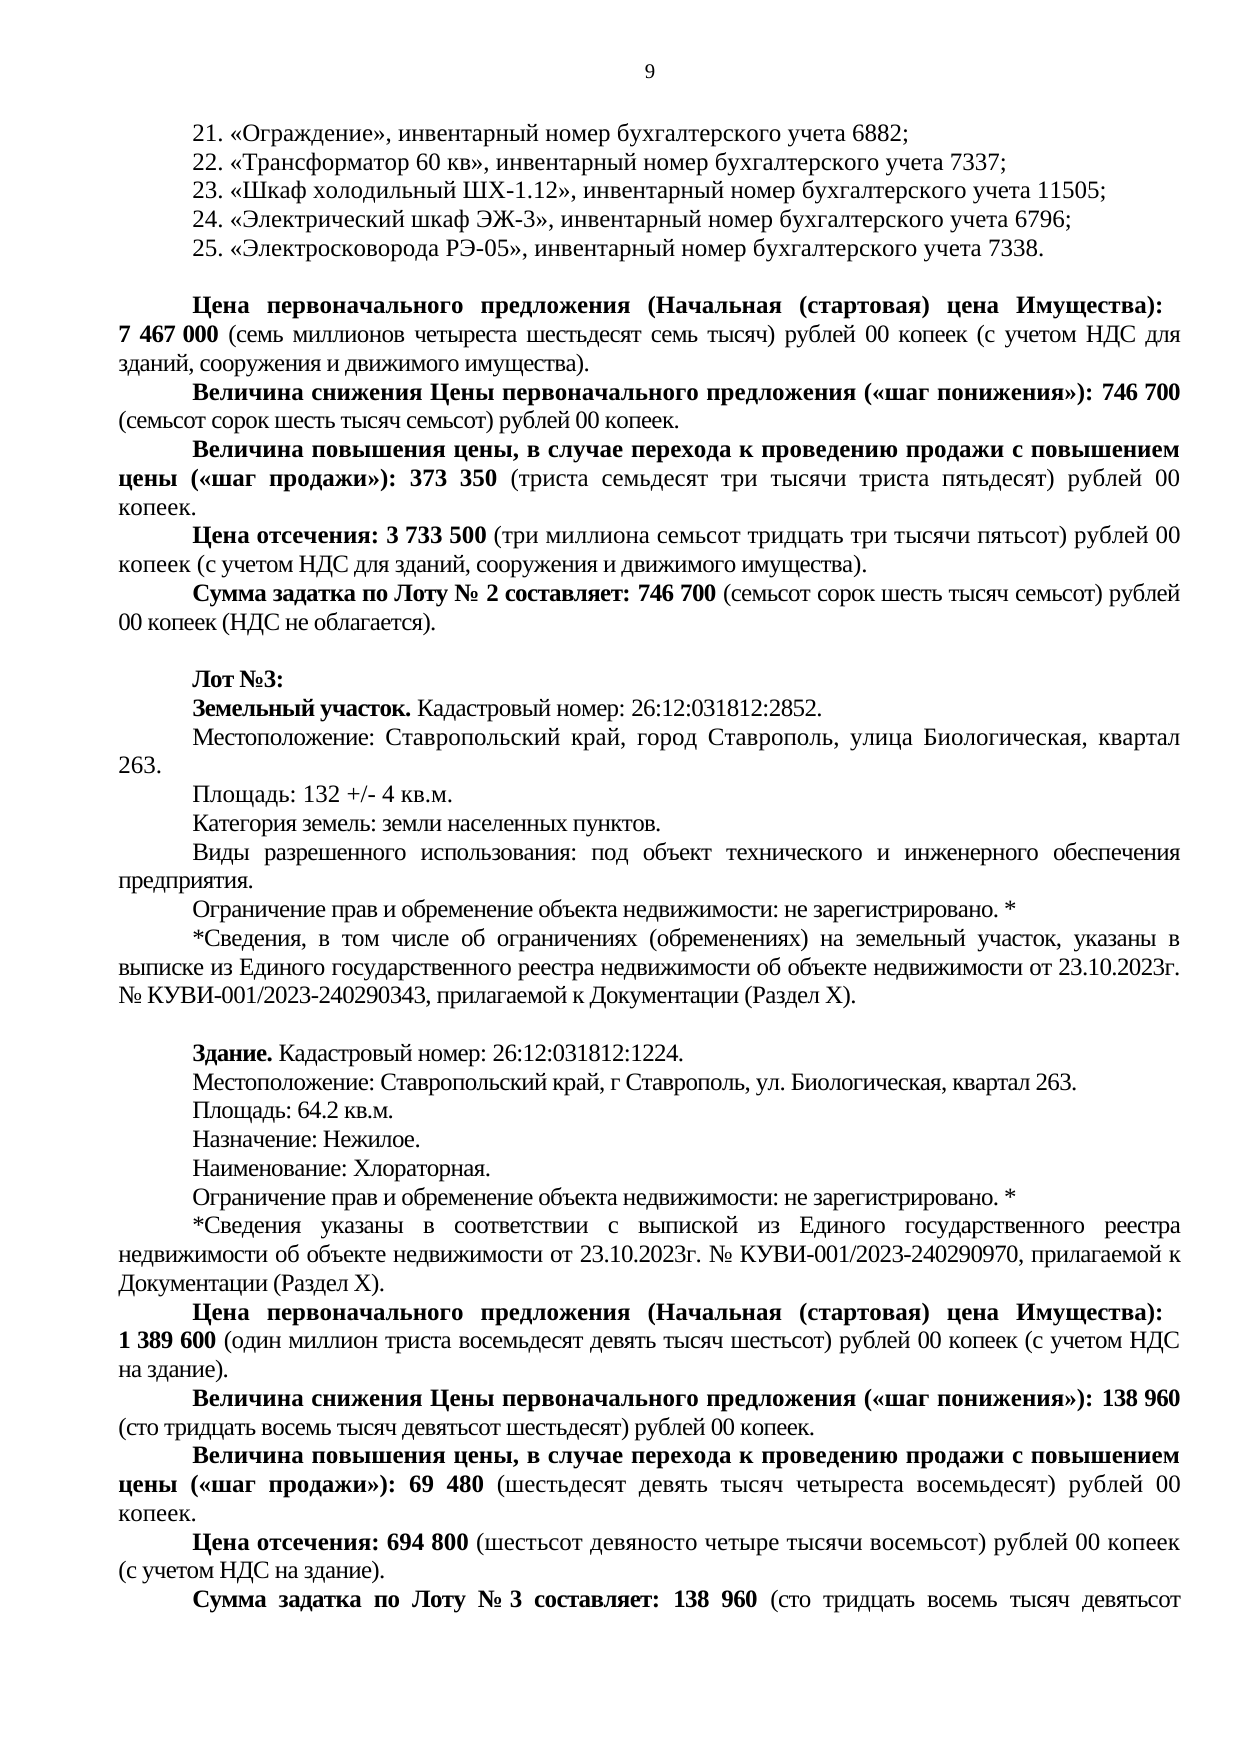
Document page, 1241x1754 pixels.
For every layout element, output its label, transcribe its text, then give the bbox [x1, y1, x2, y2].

text Цена первоначального предложения (Начальная (стартовая) цена Имущества): 1 389 600 (один миллион триста восемьдесят девять тысяч шестьсот) рублей 00 копеек (с учетом НДС на здание). [118, 1297, 1181, 1383]
text Наименование: Хлораторная. [118, 1153, 1181, 1182]
text Величина снижения Цены первоначального предложения («шаг понижения»): 746 700 (семьсот сорок шесть тысяч семьсот) рублей 00 копеек. [118, 377, 1181, 434]
text *Сведения, в том числе об ограничениях (обременениях) на земельный участок, указаны в выписке из Единого государственного реестра недвижимости об объекте недвижимости от 23.10.2023г. № КУВИ-001/2023-240290343, прилагаемой к Документации (Раздел X). [118, 923, 1181, 1009]
text Ограничение прав и обременение объекта недвижимости: не зарегистрировано. * [118, 894, 1181, 923]
text *Сведения указаны в соответствии с выпиской из Единого государственного реестра недвижимости об объекте недвижимости от 23.10.2023г. № КУВИ-001/2023-240290970, прилагаемой к Документации (Раздел X). [118, 1211, 1181, 1297]
text Назначение: Нежилое. [118, 1124, 1181, 1153]
text Цена отсечения: 3 733 500 (три миллиона семьсот тридцать три тысячи пятьсот) рублей 00 копеек (с учетом НДС для зданий, сооружения и движимого имущества). [118, 521, 1181, 578]
text Земельный участок. Кадастровый номер: 26:12:031812:2852. [118, 693, 1181, 722]
text Виды разрешенного использования: под объект технического и инженерного обеспечения предприятия. [118, 837, 1181, 894]
text 24. «Электрический шкаф ЭЖ-3», инвентарный номер бухгалтерского учета 6796; [118, 204, 1181, 233]
text Величина повышения цены, в случае перехода к проведению продажи с повышением цены («шаг продажи»): 69 480 (шестьдесят девять тысяч четыреста восемьдесят) рублей 00 копеек. [118, 1441, 1181, 1527]
text Площадь: 64.2 кв.м. [118, 1096, 1181, 1124]
text Местоположение: Ставропольский край, город Ставрополь, улица Биологическая, квартал 263. [118, 722, 1181, 779]
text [118, 1584, 1181, 1613]
text Местоположение: Ставропольский край, г Ставрополь, ул. Биологическая, квартал 263. [118, 1067, 1181, 1096]
text Категория земель: земли населенных пунктов. [118, 808, 1181, 837]
text Лот №3: [118, 664, 1181, 693]
text Цена первоначального предложения (Начальная (стартовая) цена Имущества): 7 467 000 (семь миллионов четыреста шестьдесят семь тысяч) рублей 00 копеек (с учетом НДС для зданий, сооружения и движимого имущества). [118, 291, 1181, 377]
text Величина снижения Цены первоначального предложения («шаг понижения»): 138 960 (сто тридцать восемь тысяч девятьсот шестьдесят) рублей 00 копеек. [118, 1383, 1181, 1441]
text Величина повышения цены, в случае перехода к проведению продажи с повышением цены («шаг продажи»): 373 350 (триста семьдесят три тысячи триста пятьдесят) рублей 00 копеек. [118, 434, 1181, 521]
text 25. «Электросковорода РЭ-05», инвентарный номер бухгалтерского учета 7338. [118, 233, 1181, 262]
text 23. «Шкаф холодильный ШХ-1.12», инвентарный номер бухгалтерского учета 11505; [118, 176, 1181, 204]
text Сумма задатка по Лоту № 2 составляет: 746 700 (семьсот сорок шесть тысяч семьсот) рублей 00 копеек (НДС не облагается). [118, 578, 1181, 636]
text Здание. Кадастровый номер: 26:12:031812:1224. [118, 1038, 1181, 1067]
text 22. «Трансформатор 60 кв», инвентарный номер бухгалтерского учета 7337; [118, 147, 1181, 176]
text Ограничение прав и обременение объекта недвижимости: не зарегистрировано. * [118, 1182, 1181, 1211]
text Площадь: 132 +/- 4 кв.м. [118, 779, 1181, 808]
text Цена отсечения: 694 800 (шестьсот девяносто четыре тысячи восемьсот) рублей 00 копеек (с учетом НДС на здание). [118, 1527, 1181, 1584]
text 21. «Ограждение», инвентарный номер бухгалтерского учета 6882; [118, 118, 1181, 147]
